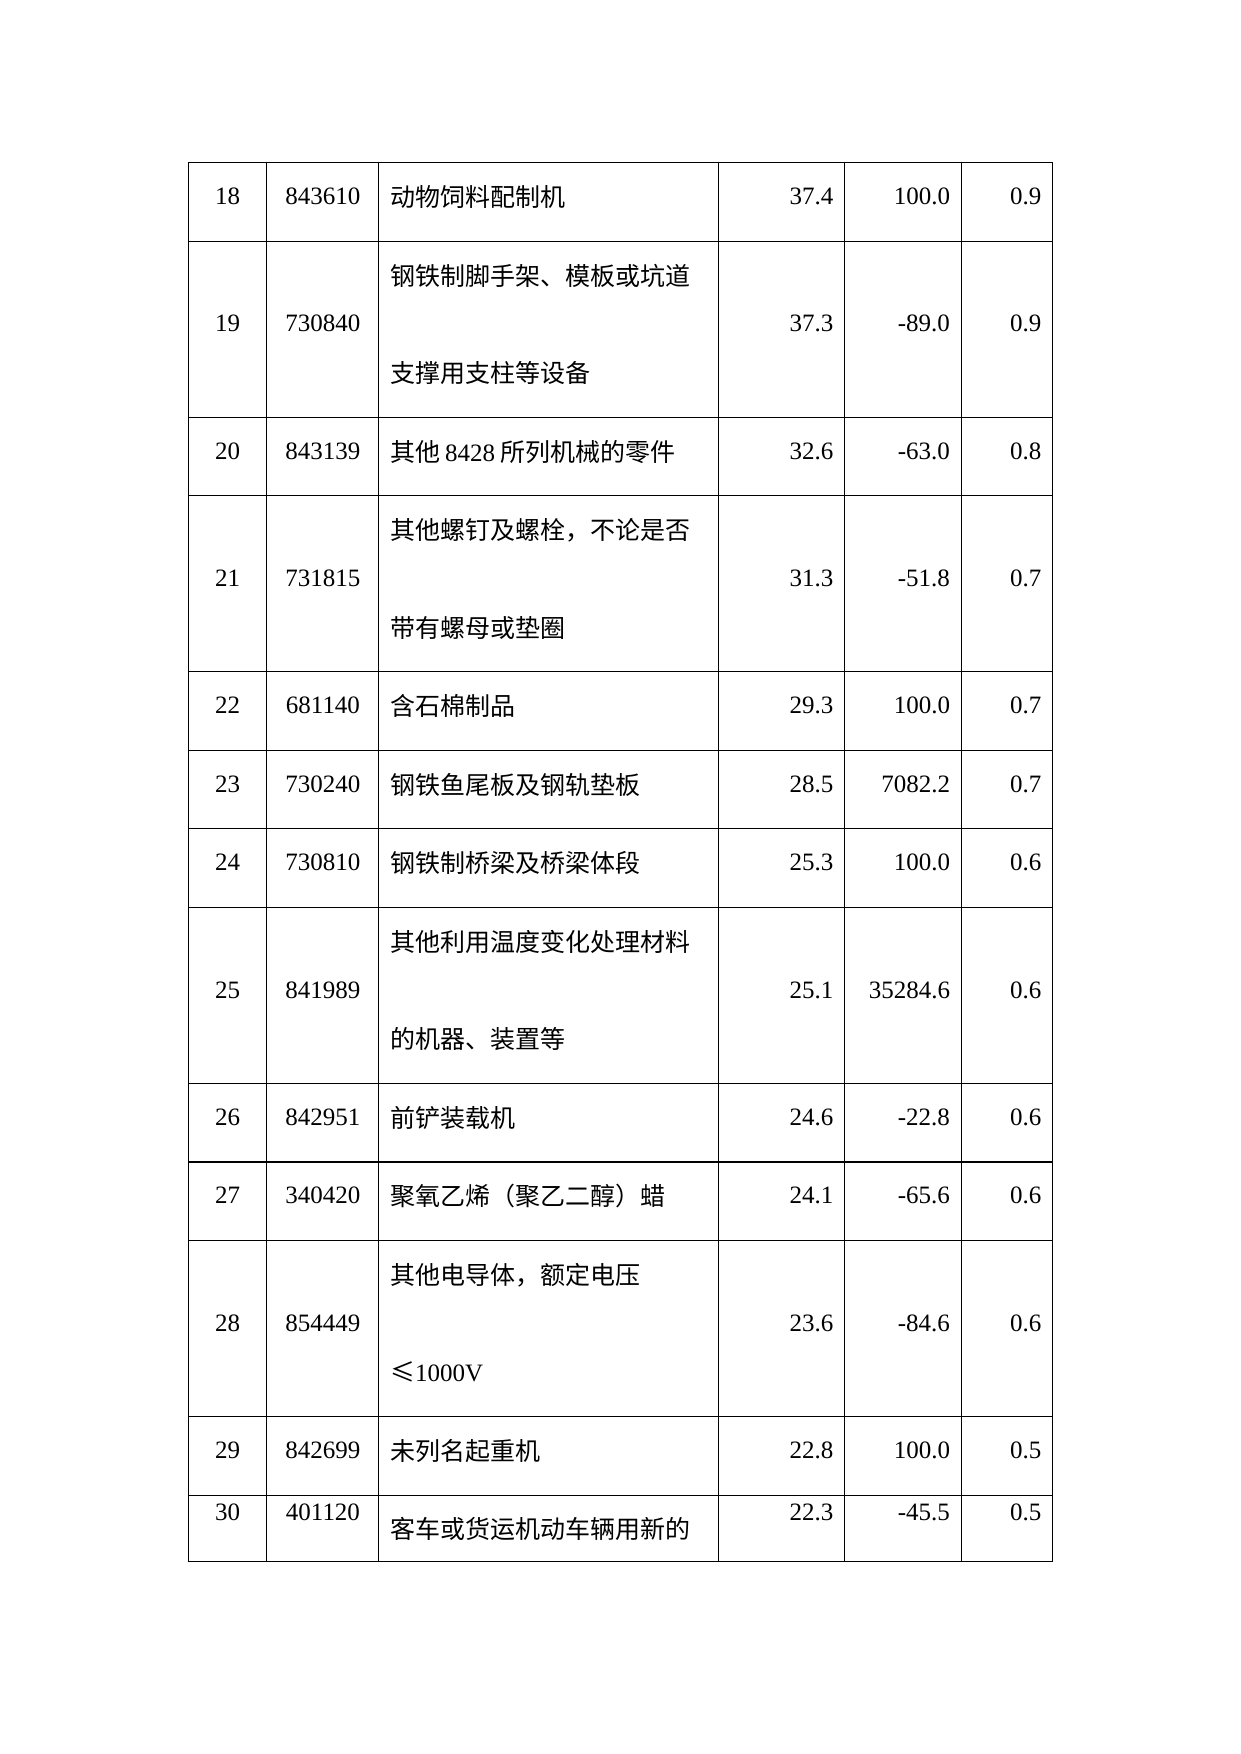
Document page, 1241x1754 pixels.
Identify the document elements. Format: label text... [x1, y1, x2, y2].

table_cell 28 [189, 1241, 266, 1416]
table_cell 其他电导体，额定电压≤1000V [379, 1241, 718, 1416]
table_cell 0.5 [962, 1496, 1052, 1561]
table_cell 钢铁制桥梁及桥梁体段 [379, 829, 718, 907]
table_cell 26 [189, 1084, 266, 1161]
table_cell 730840 [267, 242, 378, 417]
table_cell 7082.2 [845, 751, 961, 828]
table_cell 0.6 [962, 1084, 1052, 1161]
table_cell 100.0 [845, 672, 961, 750]
table_cell 聚氧乙烯（聚乙二醇）蜡 [379, 1163, 718, 1240]
table_cell 730240 [267, 751, 378, 828]
table_cell 0.6 [962, 1241, 1052, 1416]
table_cell 25 [189, 908, 266, 1083]
table_cell 731815 [267, 496, 378, 671]
table_cell 其他利用温度变化处理材料的机器、装置等 [379, 908, 718, 1083]
table_cell 841989 [267, 908, 378, 1083]
table_cell 0.6 [962, 829, 1052, 907]
table_cell 0.6 [962, 908, 1052, 1083]
table_cell -45.5 [845, 1496, 961, 1561]
table_cell -63.0 [845, 418, 961, 495]
table_cell 钢铁制脚手架、模板或坑道支撑用支柱等设备 [379, 242, 718, 417]
table_cell 24.1 [719, 1163, 844, 1240]
table_cell 0.6 [962, 1163, 1052, 1240]
table_cell 681140 [267, 672, 378, 750]
table_cell 19 [189, 242, 266, 417]
table_cell 22 [189, 672, 266, 750]
table_cell 动物饲料配制机 [379, 163, 718, 241]
table_cell 0.5 [962, 1417, 1052, 1494]
table_cell 25.1 [719, 908, 844, 1083]
table_cell 842699 [267, 1417, 378, 1494]
table_cell 29 [189, 1417, 266, 1494]
table_cell 23 [189, 751, 266, 828]
table_cell 22.8 [719, 1417, 844, 1494]
table_cell 401120 [267, 1496, 378, 1561]
table_cell 0.8 [962, 418, 1052, 495]
table_cell 20 [189, 418, 266, 495]
table_cell 钢铁鱼尾板及钢轨垫板 [379, 751, 718, 828]
table_cell 21 [189, 496, 266, 671]
table_cell 18 [189, 163, 266, 241]
table_cell 31.3 [719, 496, 844, 671]
table_cell 37.4 [719, 163, 844, 241]
table_cell 其他螺钉及螺栓，不论是否带有螺母或垫圈 [379, 496, 718, 671]
table_cell 24 [189, 829, 266, 907]
table_cell 37.3 [719, 242, 844, 417]
table_cell 843139 [267, 418, 378, 495]
table_cell 32.6 [719, 418, 844, 495]
table_cell 842951 [267, 1084, 378, 1161]
table_cell 0.7 [962, 496, 1052, 671]
table_cell 含石棉制品 [379, 672, 718, 750]
table_cell 23.6 [719, 1241, 844, 1416]
table_cell 其他8428所列机械的零件 [379, 418, 718, 495]
table_cell 35284.6 [845, 908, 961, 1083]
table_cell 0.9 [962, 163, 1052, 241]
table_cell 28.5 [719, 751, 844, 828]
table_cell -22.8 [845, 1084, 961, 1161]
table_cell 854449 [267, 1241, 378, 1416]
table_cell -89.0 [845, 242, 961, 417]
table_cell 29.3 [719, 672, 844, 750]
table_cell 前铲装载机 [379, 1084, 718, 1161]
table_cell 340420 [267, 1163, 378, 1240]
table_cell 100.0 [845, 829, 961, 907]
table_cell 100.0 [845, 1417, 961, 1494]
table_cell 24.6 [719, 1084, 844, 1161]
table_cell 100.0 [845, 163, 961, 241]
table_cell 未列名起重机 [379, 1417, 718, 1494]
table_cell 843610 [267, 163, 378, 241]
table_cell 25.3 [719, 829, 844, 907]
table_cell 0.7 [962, 672, 1052, 750]
table_cell 22.3 [719, 1496, 844, 1561]
table_cell 0.9 [962, 242, 1052, 417]
table_cell -84.6 [845, 1241, 961, 1416]
table_cell 0.7 [962, 751, 1052, 828]
table_cell 30 [189, 1496, 266, 1561]
table_cell 客车或货运机动车辆用新的充气橡胶轮胎 [379, 1496, 718, 1561]
table_cell 730810 [267, 829, 378, 907]
table_cell -65.6 [845, 1163, 961, 1240]
table_cell 27 [189, 1163, 266, 1240]
table_cell -51.8 [845, 496, 961, 671]
